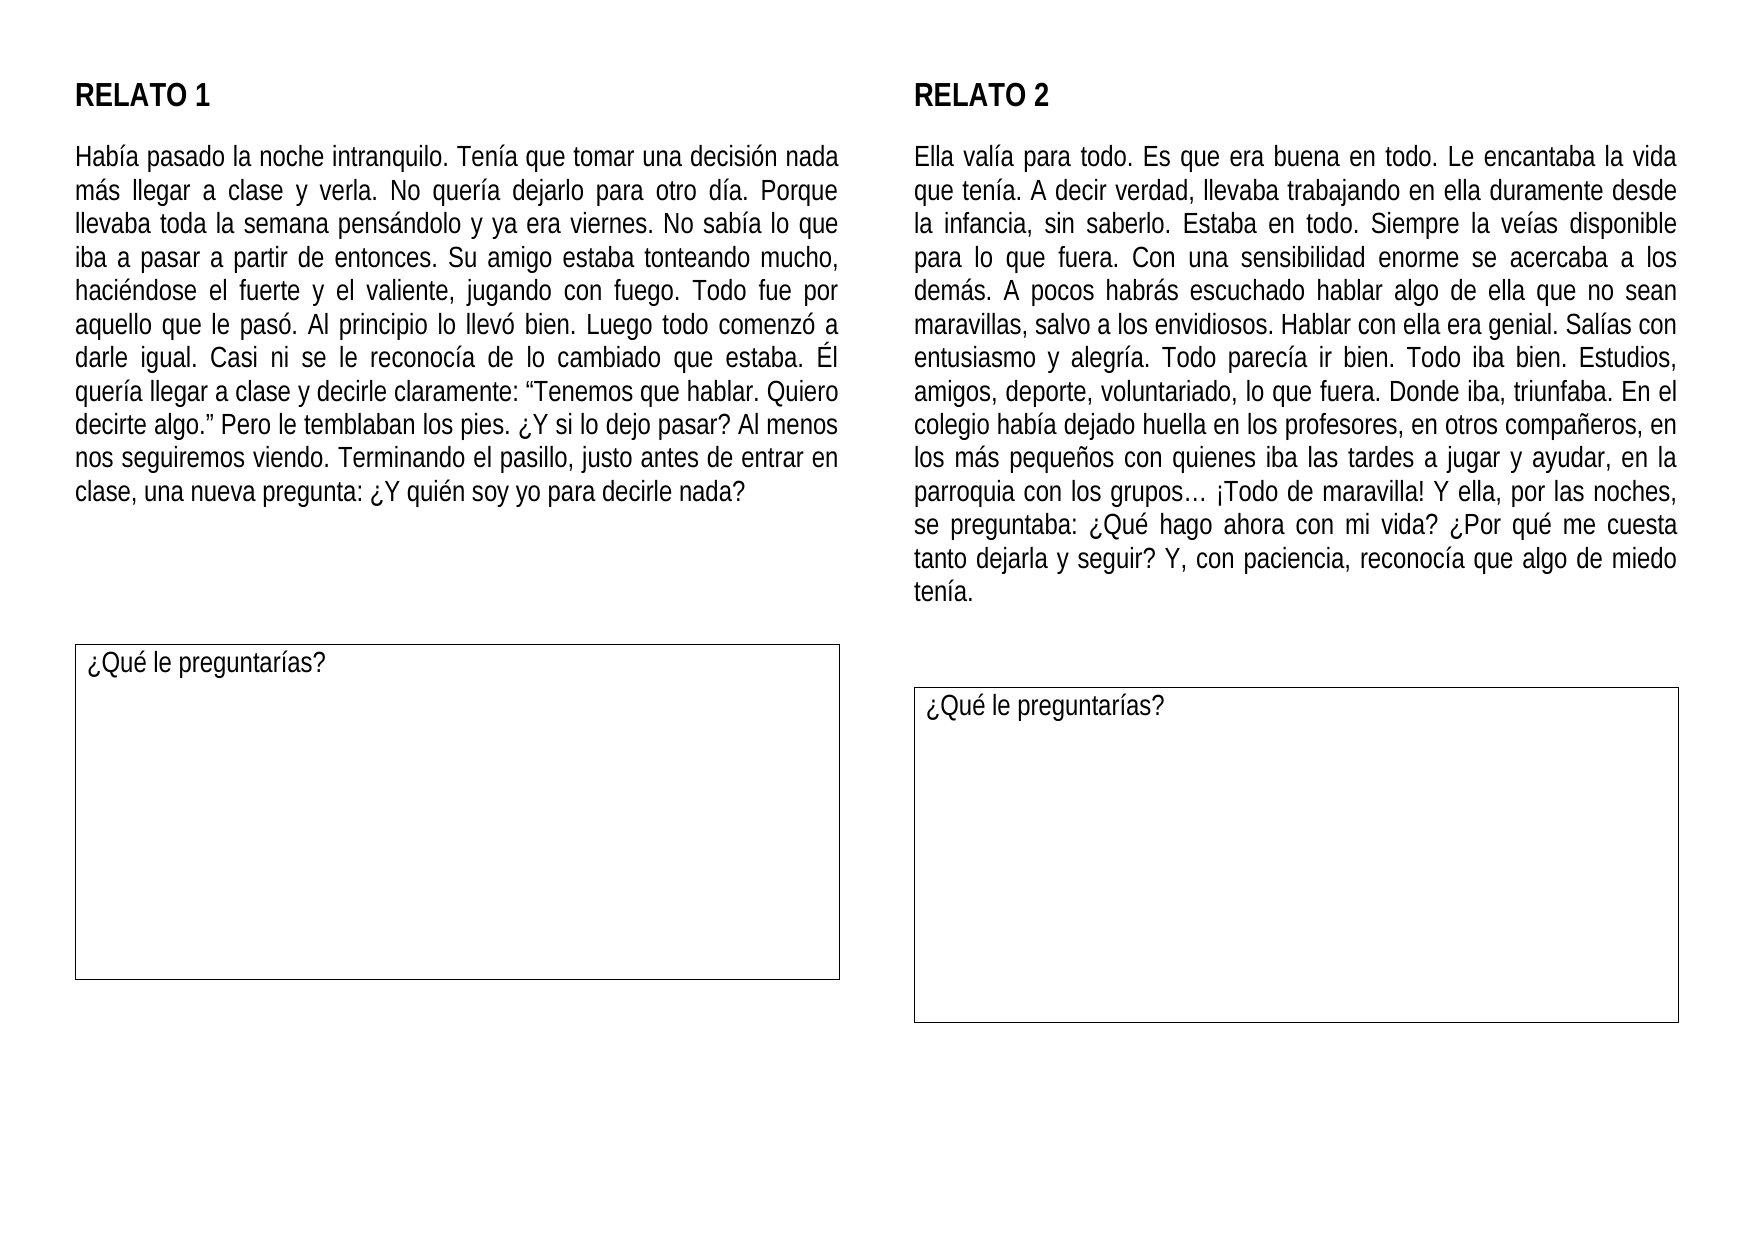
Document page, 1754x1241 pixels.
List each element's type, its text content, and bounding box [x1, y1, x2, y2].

text Había pasado la noche intranquilo. Tenía que tomar una decisión nada más llegar a clase y verla. No quería dejarlo para otro día. Porque llevaba toda la semana pensándolo y ya era viernes. No sabía lo que iba a pasar a partir de entonces. Su amigo estaba tonteando mucho, haciéndose el fuerte y el valiente, jugando con fuego. Todo fue por aquello que le pasó. Al principio lo llevó bien. Luego todo comenzó a darle igual. Casi ni se le reconocía de lo cambiado que estaba. Él quería llegar a clase y decirle claramente: “Tenemos que hablar. Quiero decirte algo.” Pero le temblaban los pies. ¿Y si lo dejo pasar? Al menos nos seguiremos viendo. Terminando el pasillo, justo antes de entrar en clase, una nueva pregunta: ¿Y quién soy yo para decirle nada? [75, 139, 840, 507]
text Ella valía para todo. Es que era buena en todo. Le encantaba la vida que tenía. A decir verdad, llevaba trabajando en ella duramente desde la infancia, sin saberlo. Estaba en todo. Siempre la veías disponible para lo que fuera. Con una sensibilidad enorme se acercaba a los demás. A pocos habrás escuchado hablar algo de ella que no sean maravillas, salvo a los envidiosos. Hablar con ella era genial. Salías con entusiasmo y alegría. Todo parecía ir bien. Todo iba bien. Estudios, amigos, deporte, voluntariado, lo que fuera. Donde iba, triunfaba. En el colegio había dejado huella en los profesores, en otros compañeros, en los más pequeños con quienes iba las tardes a jugar y ayudar, en la parroquia con los grupos… ¡Todo de maravilla! Y ella, por las noches, se preguntaba: ¿Qué hago ahora con mi vida? ¿Por qué me cuesta tanto dejarla y seguir? Y, con paciencia, reconocía que algo de miedo tenía. [914, 139, 1679, 608]
table_header ¿Qué le preguntarías? [915, 688, 1678, 1022]
text RELATO 1 [75, 75, 840, 113]
table_header ¿Qué le preguntarías? [76, 645, 839, 979]
text RELATO 2 [914, 75, 1679, 113]
